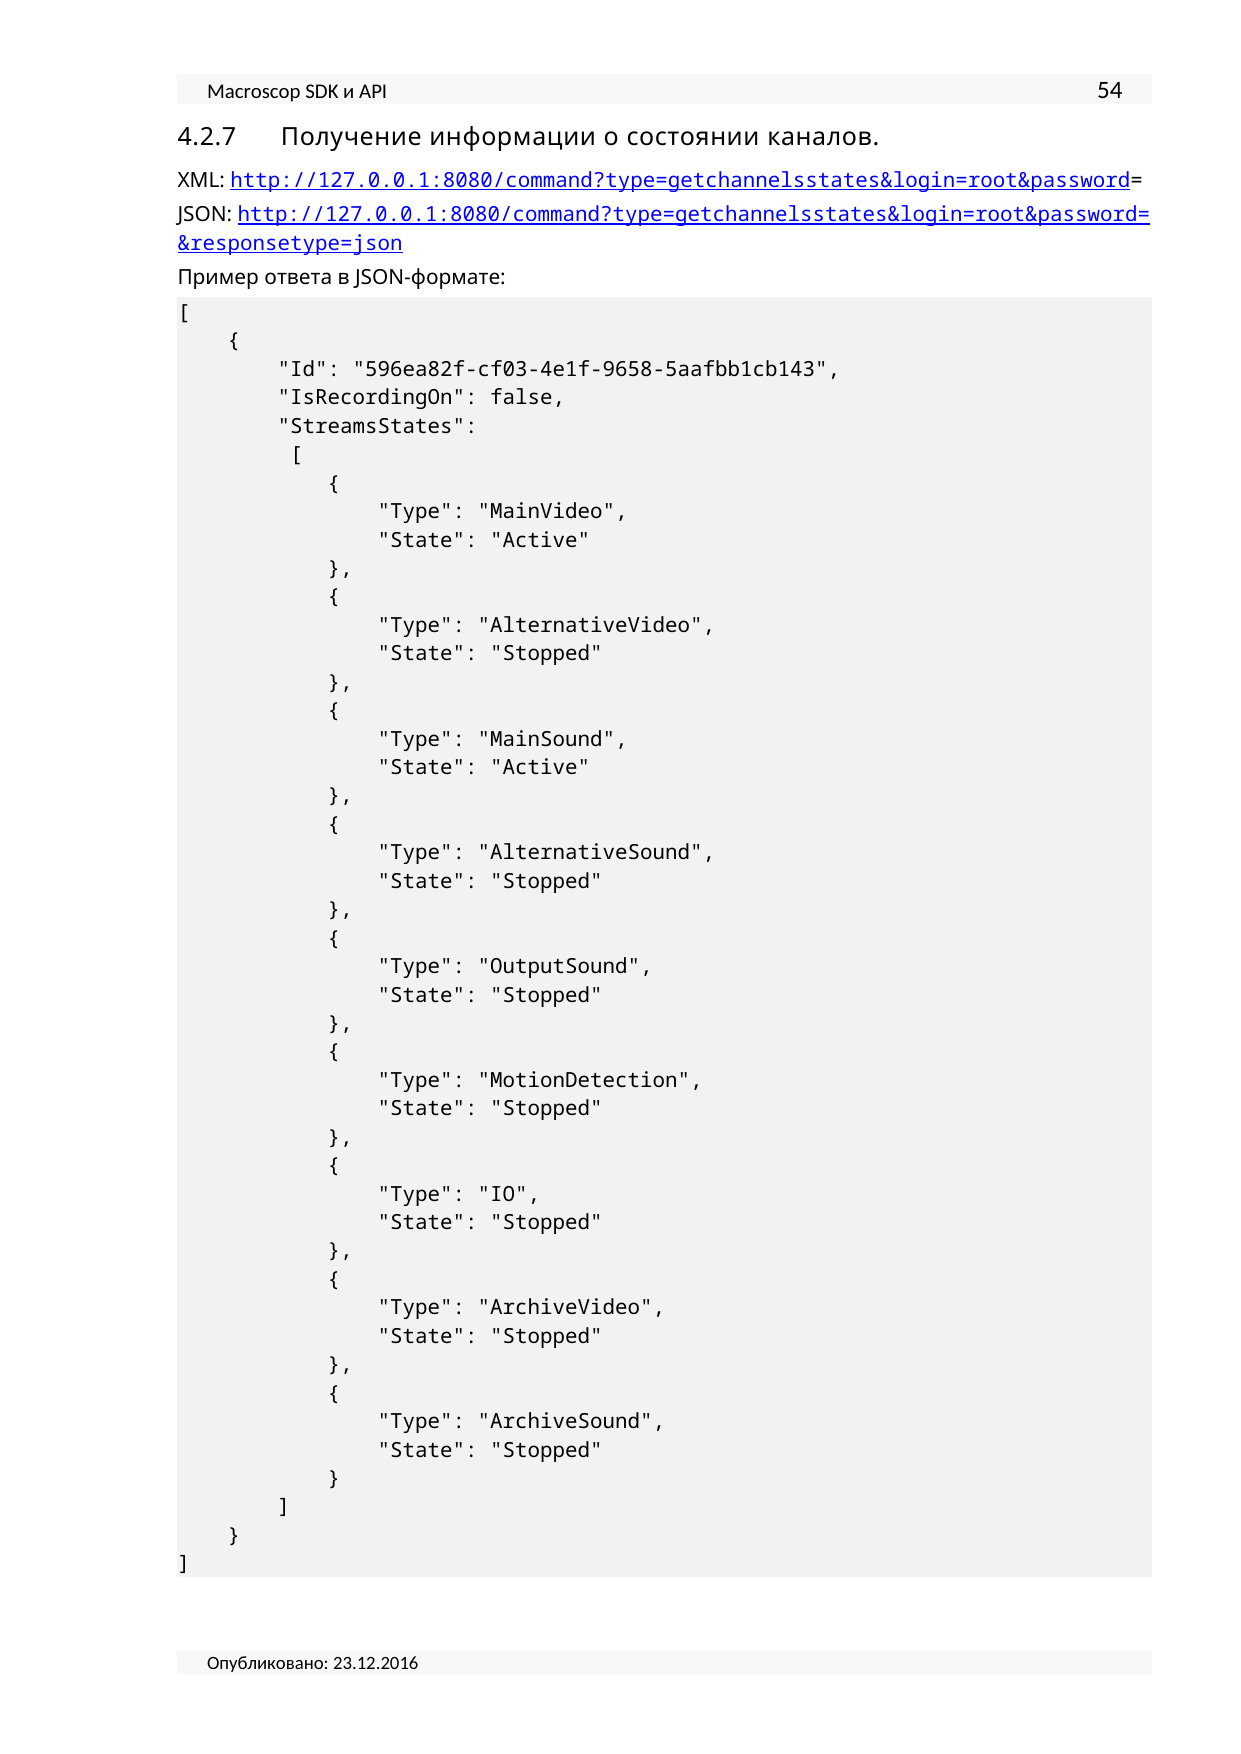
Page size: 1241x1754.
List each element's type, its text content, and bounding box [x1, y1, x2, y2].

text "Id": "596ea82f-cf03-4e1f-9658-5aafbb1cb143", [177, 354, 1152, 382]
text "State": "Stopped" [177, 980, 1152, 1008]
text "State": "Stopped" [177, 1321, 1152, 1349]
text "IsRecordingOn": false, [177, 382, 1152, 411]
text { [177, 582, 1152, 610]
text "StreamsStates": [177, 411, 1152, 439]
text [ [177, 439, 1152, 468]
text "State": "Active" [177, 525, 1152, 553]
text "State": "Active" [177, 752, 1152, 781]
text "State": "Stopped" [177, 638, 1152, 667]
text [ [177, 297, 1152, 326]
text }, [177, 1236, 1152, 1264]
text "State": "Stopped" [177, 866, 1152, 894]
text }, [177, 1122, 1152, 1150]
text { [177, 1037, 1152, 1065]
text "Type": "AlternativeSound", [177, 837, 1152, 866]
subtitle Получение информации о состоянии каналов. [177, 118, 1152, 152]
text }, [177, 1349, 1152, 1378]
text "Type": "OutputSound", [177, 951, 1152, 980]
text { [177, 1150, 1152, 1179]
text ] [177, 1492, 1152, 1520]
text { [177, 1264, 1152, 1292]
text "Type": "ArchiveVideo", [177, 1292, 1152, 1321]
text }, [177, 781, 1152, 809]
text "State": "Stopped" [177, 1435, 1152, 1463]
text "State": "Stopped" [177, 1207, 1152, 1236]
text }, [177, 553, 1152, 582]
text XML: http://127.0.0.1:8080/command?type=getchannelsstates&login=root&password= [177, 165, 1152, 193]
text ] [177, 1548, 1152, 1577]
text { [177, 923, 1152, 951]
text "Type": "MotionDetection", [177, 1065, 1152, 1093]
text { [177, 695, 1152, 724]
text Пример ответа в JSON-формате: [177, 262, 1152, 291]
text { [177, 809, 1152, 837]
text { [177, 326, 1152, 354]
text JSON: http://127.0.0.1:8080/command?type=getchannelsstates&login=root&password= &responsetype=json [177, 199, 1152, 256]
text { [177, 1378, 1152, 1406]
text "Type": "MainSound", [177, 724, 1152, 752]
text "Type": "IO", [177, 1179, 1152, 1207]
text }, [177, 894, 1152, 923]
text { [177, 468, 1152, 496]
text "State": "Stopped" [177, 1093, 1152, 1122]
text } [177, 1520, 1152, 1548]
text }, [177, 667, 1152, 695]
text } [177, 1463, 1152, 1492]
text }, [177, 1008, 1152, 1037]
text "Type": "AlternativeVideo", [177, 610, 1152, 638]
text "Type": "ArchiveSound", [177, 1406, 1152, 1435]
text "Type": "MainVideo", [177, 496, 1152, 525]
